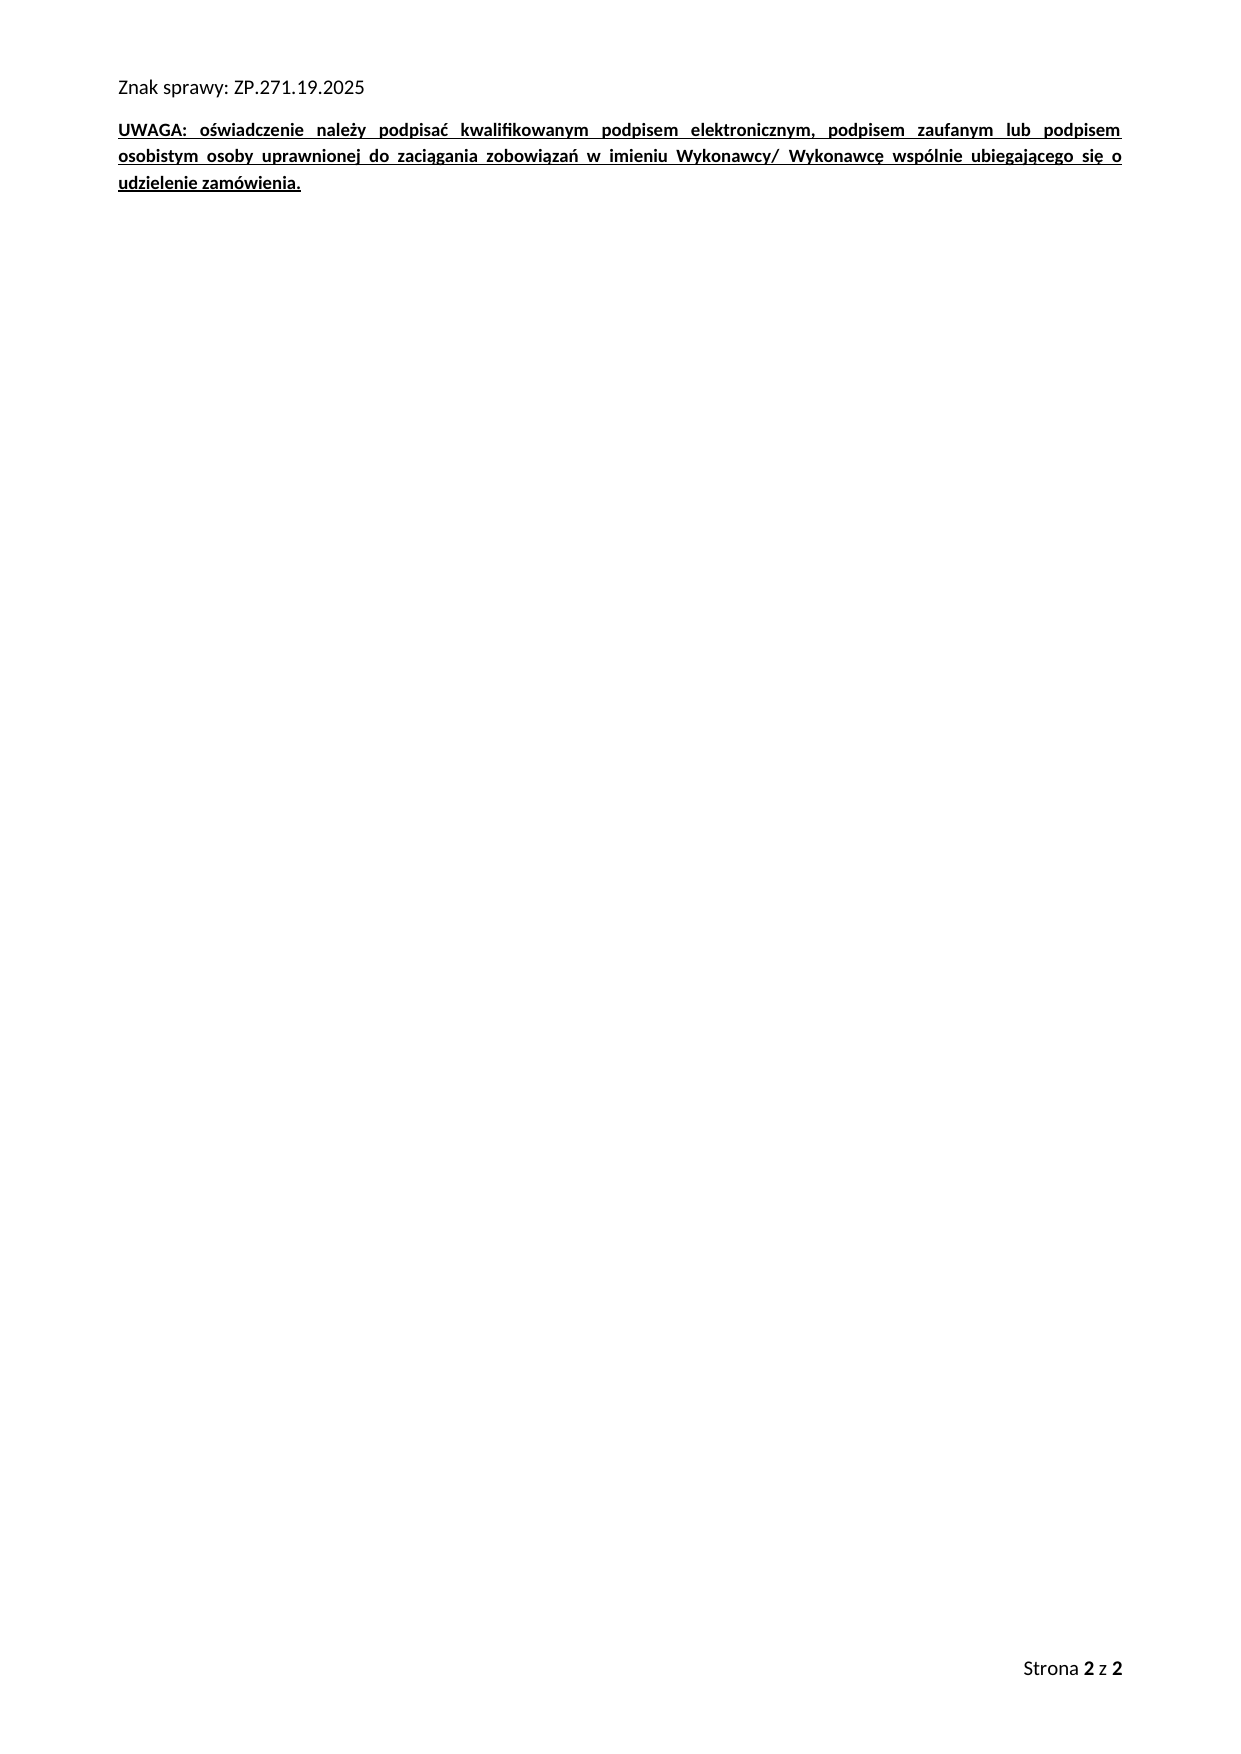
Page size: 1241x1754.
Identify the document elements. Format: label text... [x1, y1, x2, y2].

text UWAGA: oświadczenie należy podpisać kwalifikowanym podpisem elektronicznym, podpisem zaufanym lub podpisem osobistym osoby uprawnionej do zaciągania zobowiązań w imieniu Wykonawcy/ Wykonawcę wspólnie ubiegającego się o udzielenie zamówienia. [118, 118, 1122, 138]
text UWAGA: oświadczenie należy podpisać kwalifikowanym podpisem elektronicznym, podpisem zaufanym lub podpisem osobistym osoby uprawnionej do zaciągania zobowiązań w imieniu Wykonawcy/ Wykonawcę wspólnie ubiegającego się o udzielenie zamówienia. [118, 139, 1122, 164]
text UWAGA: oświadczenie należy podpisać kwalifikowanym podpisem elektronicznym, podpisem zaufanym lub podpisem osobistym osoby uprawnionej do zaciągania zobowiązań w imieniu Wykonawcy/ Wykonawcę wspólnie ubiegającego się o udzielenie zamówienia. [118, 165, 1122, 194]
